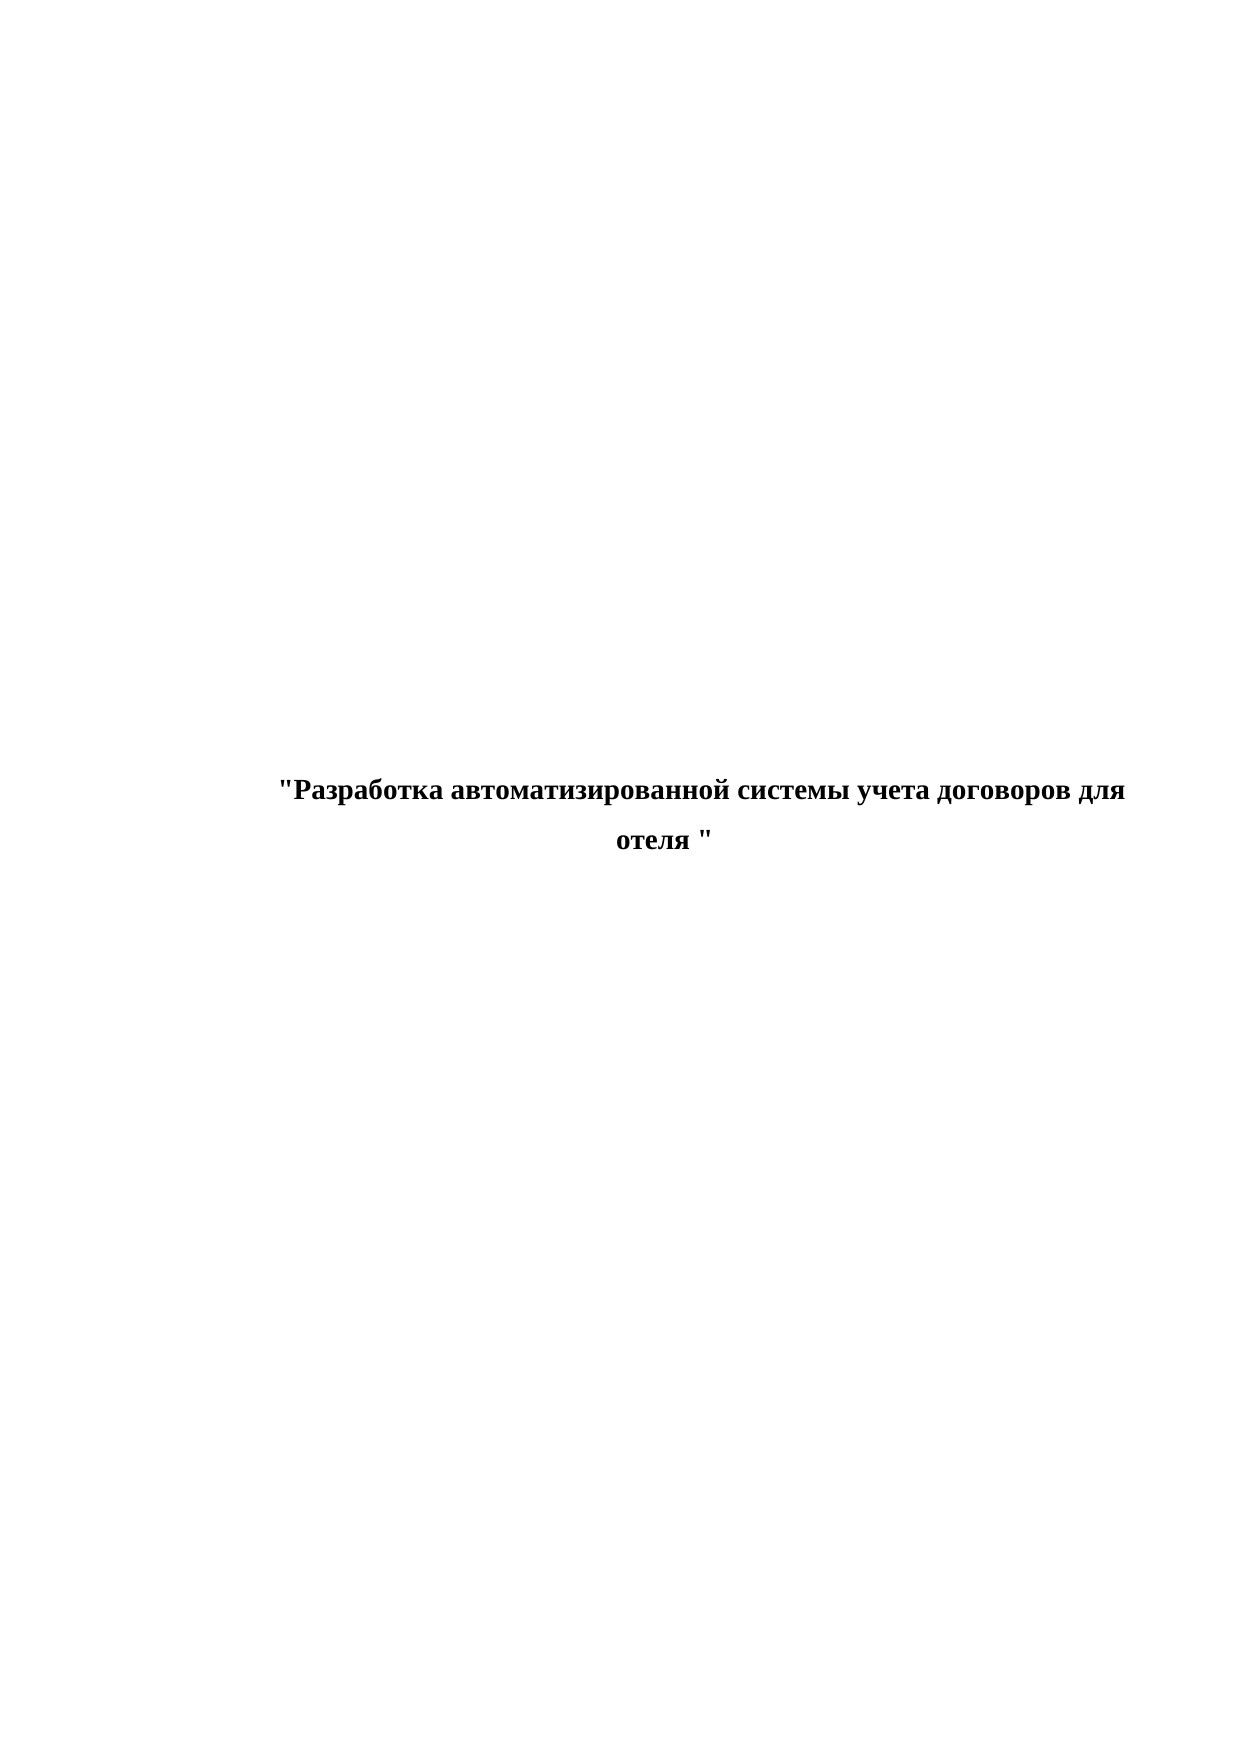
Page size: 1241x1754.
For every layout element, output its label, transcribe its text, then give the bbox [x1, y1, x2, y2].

text "Разработка автоматизированной системы учета договоров для отеля " [177, 772, 1152, 856]
